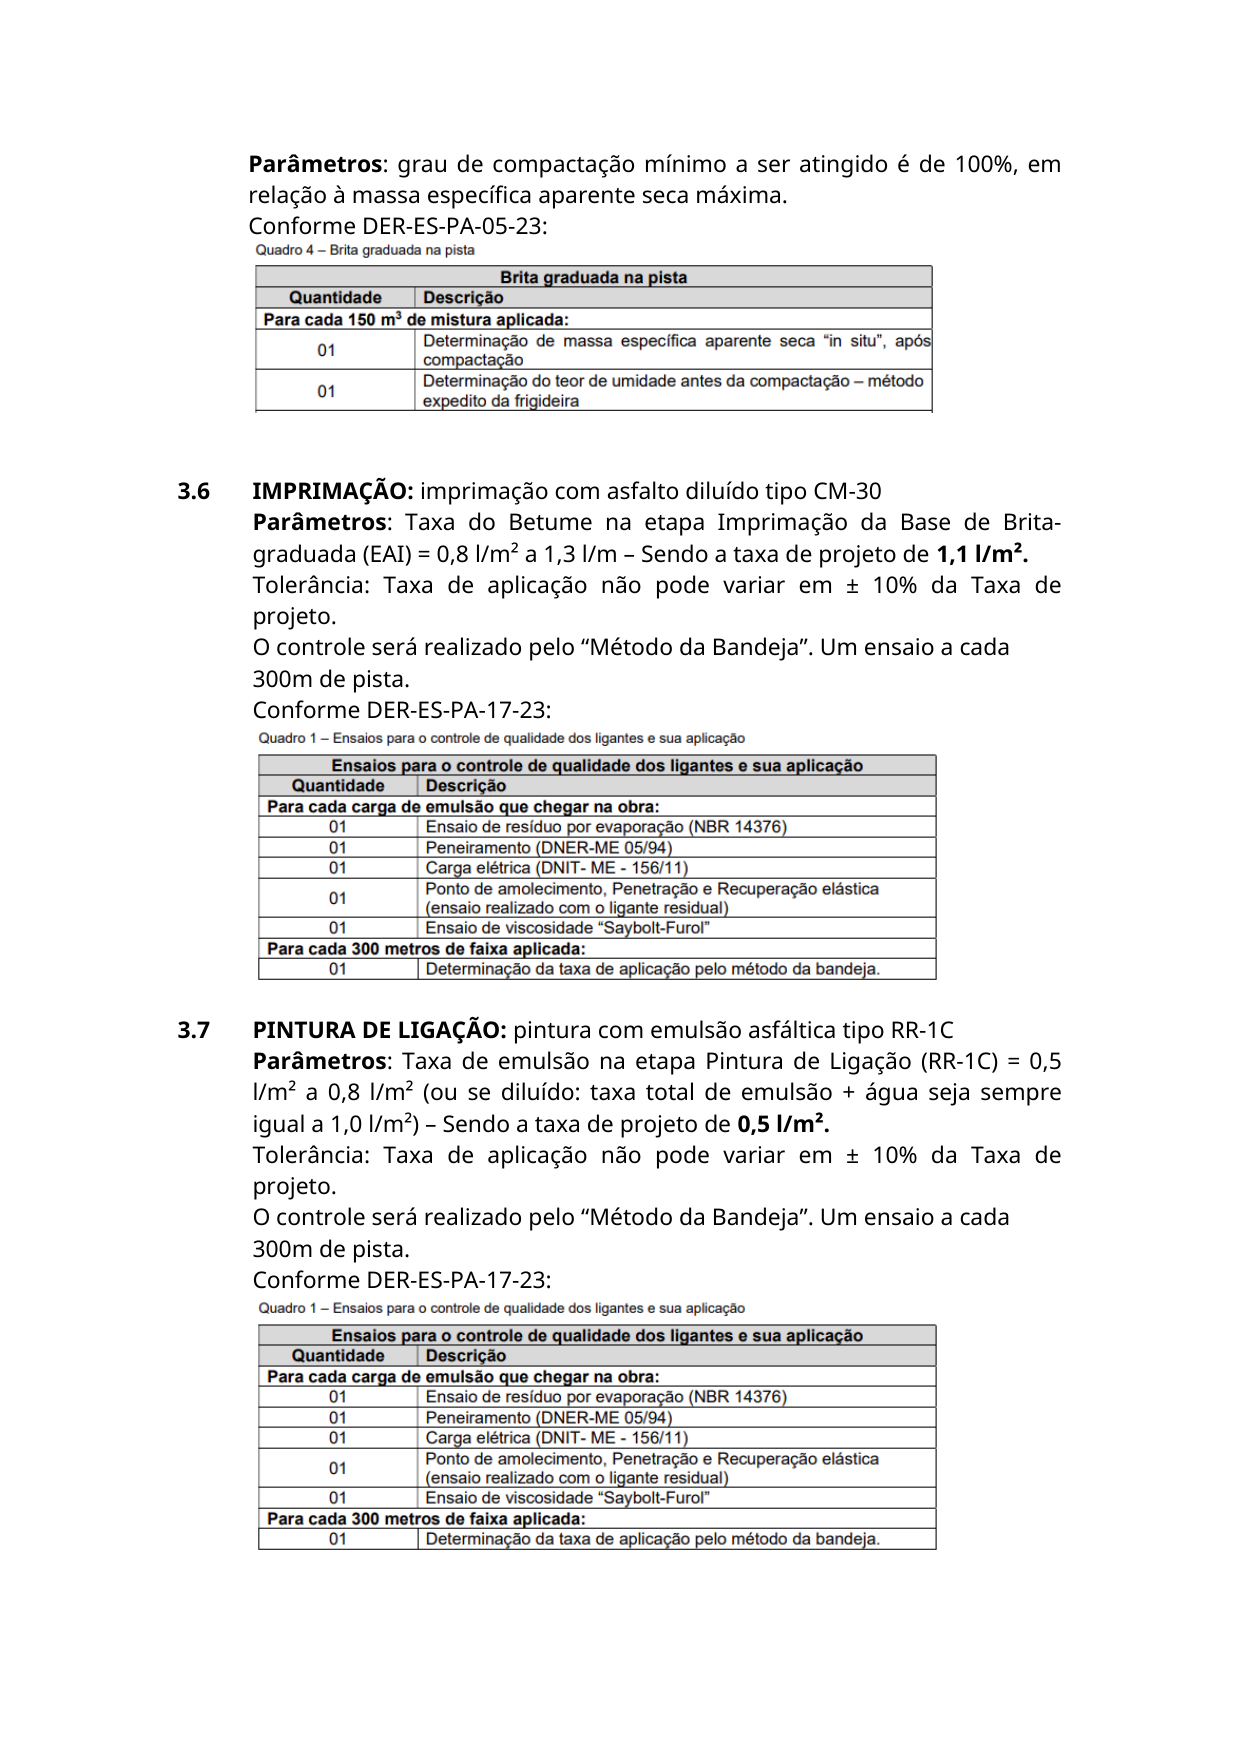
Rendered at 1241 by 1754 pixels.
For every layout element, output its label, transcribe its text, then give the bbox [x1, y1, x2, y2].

list O controle será realizado pelo “Método da Bandeja”. Um ensaio a cada [252, 1201, 1063, 1233]
picture [248, 241, 938, 413]
list O controle será realizado pelo “Método da Bandeja”. Um ensaio a cada [252, 631, 1063, 663]
list PINTURA DE LIGAÇÃO: pintura com emulsão asfáltica tipo RR-1C [177, 1014, 1063, 1045]
list Conforme DER-ES-PA-17-23: [252, 1264, 1063, 1295]
picture [252, 1295, 943, 1553]
list IMPRIMAÇÃO: imprimação com asfalto diluído tipo CM-30 [177, 475, 1063, 506]
list Parâmetros: grau de compactação mínimo a ser atingido é de 100%, em relação à massa específica aparente seca máxima. [248, 148, 1063, 210]
list Tolerância: Taxa de aplicação não pode variar em ± 10% da Taxa de projeto. [252, 569, 1063, 631]
list 300m de pista. [252, 1233, 1063, 1264]
list Parâmetros: Taxa de emulsão na etapa Pintura de Ligação (RR-1C) = 0,5 l/m² a 0,8 l/m² (ou se diluído: taxa total de emulsão + água seja sempre igual a 1,0 l/m²) – Sendo a taxa de projeto de 0,5 l/m². [252, 1045, 1063, 1139]
list Tolerância: Taxa de aplicação não pode variar em ± 10% da Taxa de projeto. [252, 1139, 1063, 1201]
list Parâmetros: Taxa do Betume na etapa Imprimação da Base de Brita- graduada (EAI) = 0,8 l/m² a 1,3 l/m – Sendo a taxa de projeto de 1,1 l/m². [252, 506, 1063, 569]
picture [252, 725, 943, 983]
list Conforme DER-ES-PA-17-23: [252, 694, 1063, 725]
list 300m de pista. [252, 663, 1063, 694]
list Conforme DER-ES-PA-05-23: [248, 210, 1063, 241]
